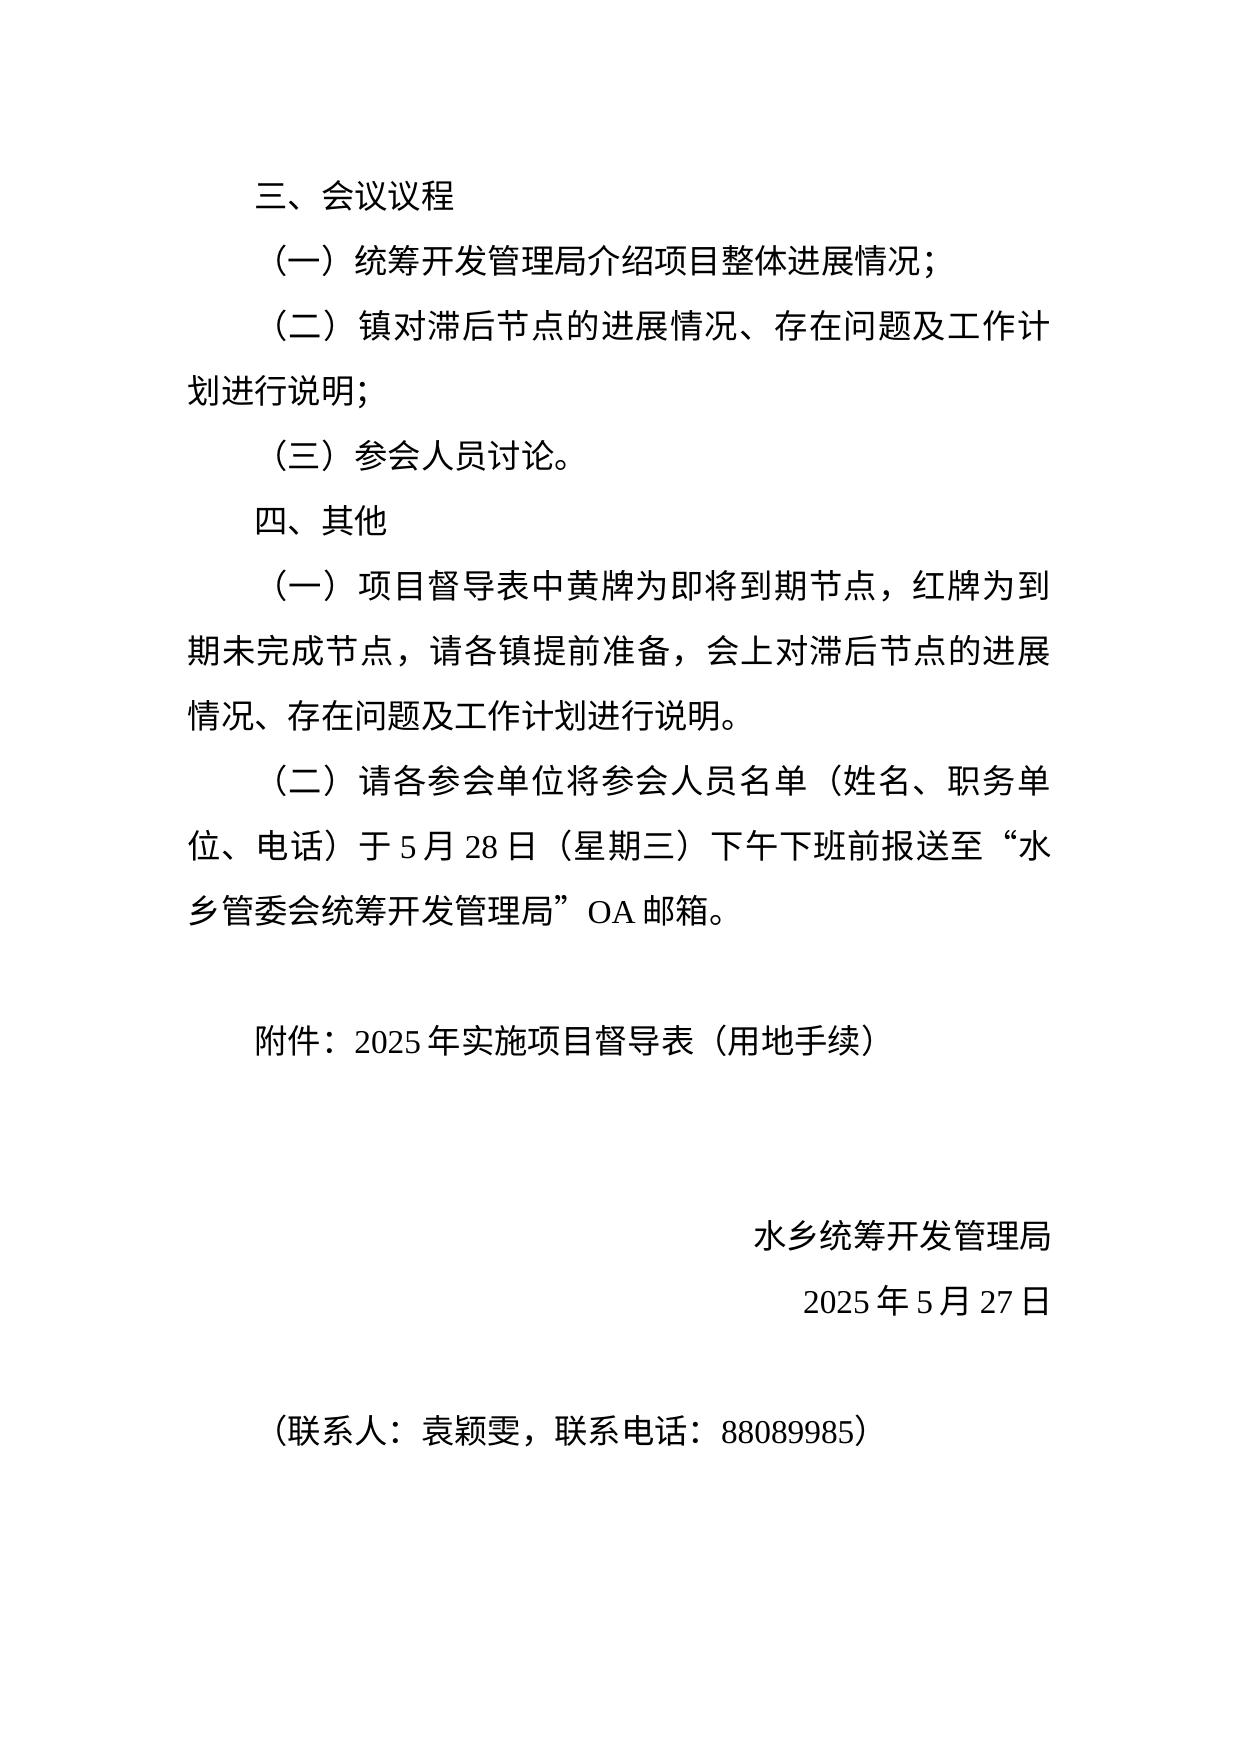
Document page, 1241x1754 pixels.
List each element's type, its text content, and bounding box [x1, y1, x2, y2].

list （二）镇对滞后节点的进展情况、存在问题及工作计划进行说明； [187, 292, 1053, 422]
list 附件：2025年实施项目督导表（用地手续） [187, 1007, 1053, 1072]
list （三）参会人员讨论。 [187, 422, 1053, 487]
list 其他 [187, 487, 1053, 552]
list 会议议程 [187, 162, 1053, 227]
list 水乡统筹开发管理局 [187, 1202, 1053, 1267]
list （二）请各参会单位将参会人员名单（姓名、职务单位、电话）于5月28日（星期三）下午下班前报送至“水乡管委会统筹开发管理局”OA邮箱。 [187, 747, 1053, 942]
list 2025年5月27日 [187, 1267, 1053, 1332]
list （一）统筹开发管理局介绍项目整体进展情况； [187, 227, 1053, 292]
list （联系人：袁颖雯，联系电话：88089985） [187, 1397, 1053, 1462]
list （一）项目督导表中黄牌为即将到期节点，红牌为到期未完成节点，请各镇提前准备，会上对滞后节点的进展情况、存在问题及工作计划进行说明。 [187, 552, 1053, 747]
